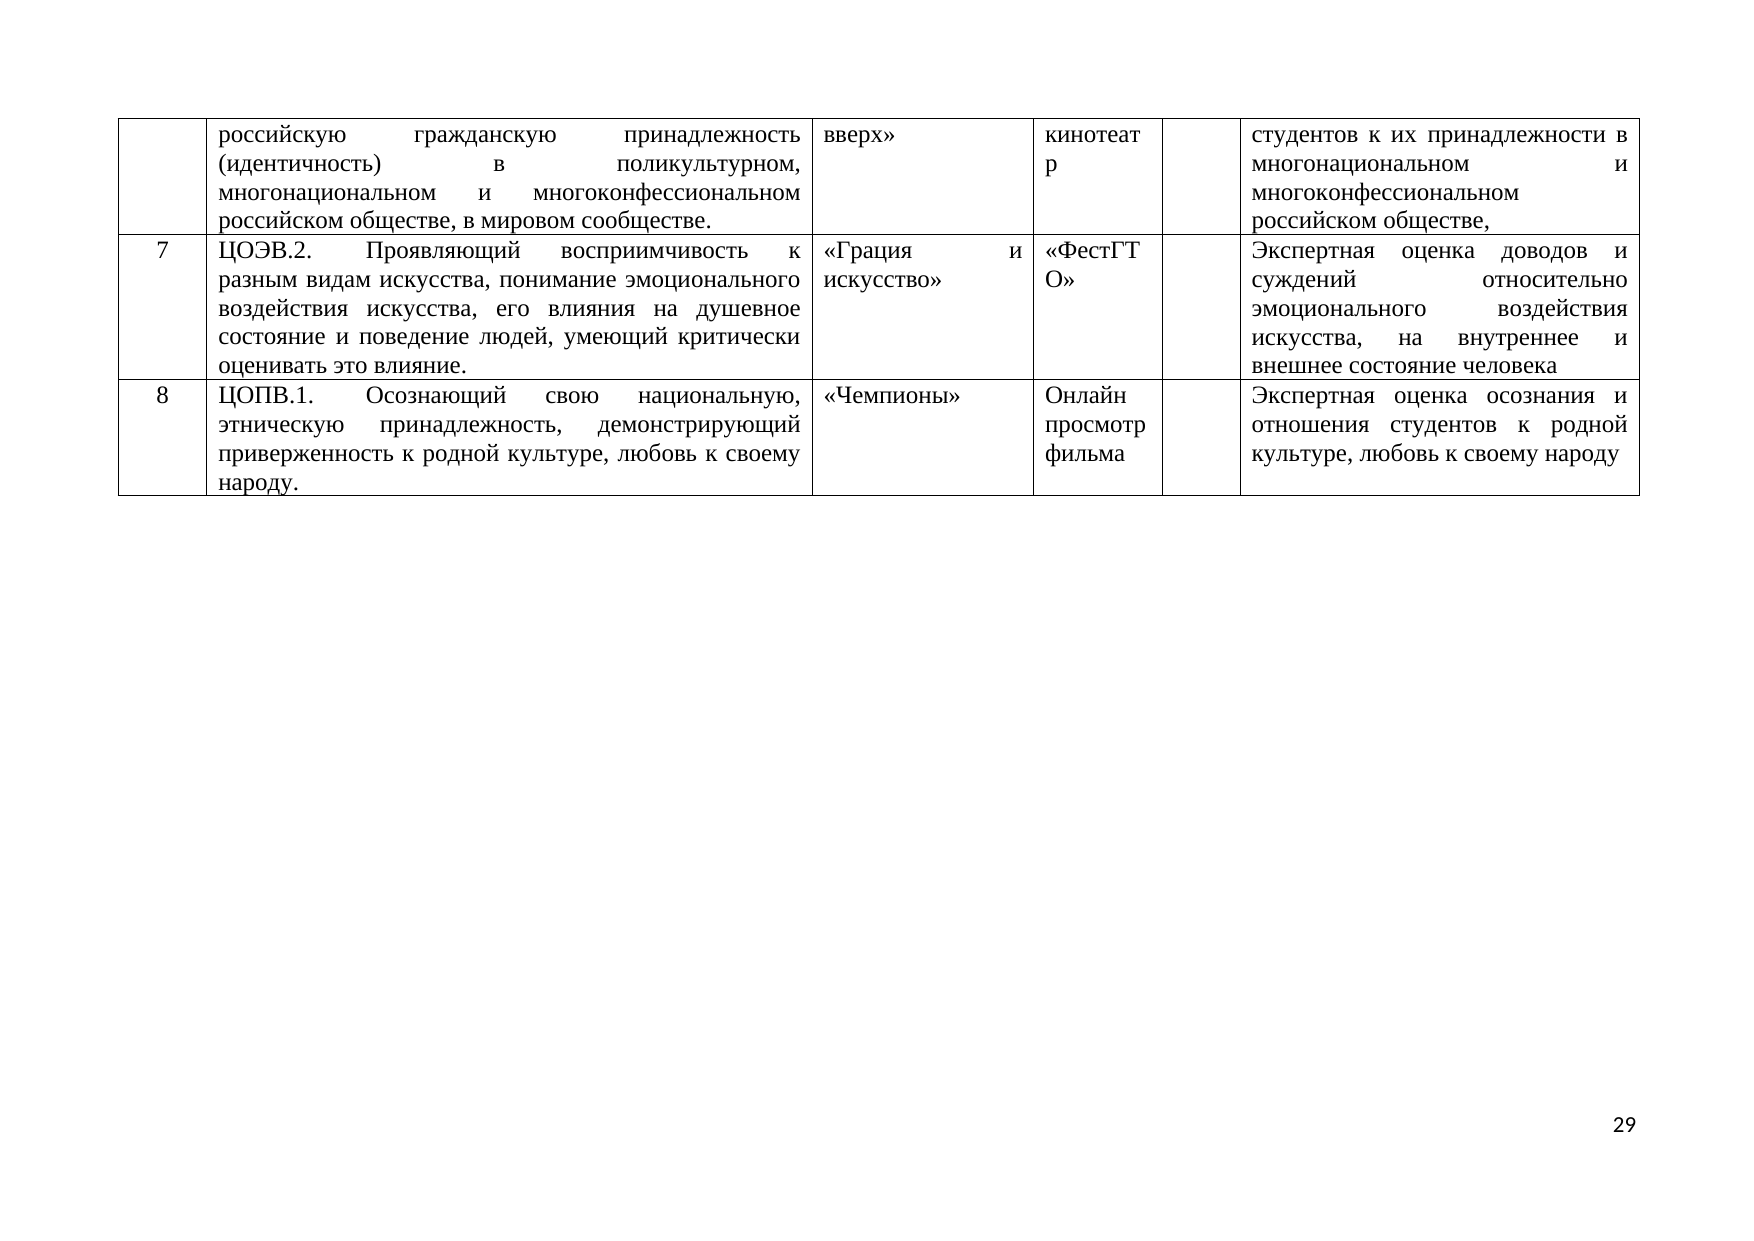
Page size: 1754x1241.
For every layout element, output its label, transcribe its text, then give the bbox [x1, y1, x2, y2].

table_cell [207, 119, 812, 234]
table_cell [1163, 119, 1240, 234]
table_cell Поход в кинотеатр [1034, 119, 1162, 234]
table_cell Экспертная оценка доводов и суждений относительно эмоционального воздействия искусства, на внутреннее и внешнее состояние человека [1241, 235, 1639, 379]
table_cell ЦОЭВ.2. Проявляющий восприимчивость к разным видам искусства, понимание эмоционального воздействия искусства, его влияния на душевное состояние и поведение людей, умеющий критически оценивать это влияние. [207, 235, 812, 379]
table_cell 7 [119, 235, 206, 379]
table_cell [1163, 380, 1240, 495]
table_cell Онлайн просмотр фильма [1034, 380, 1162, 495]
table_cell «ФестГТО» [1034, 235, 1162, 379]
table_cell Экспертная оценка осознания и отношения студентов к родной культуре, любовь к своему народу [1241, 380, 1639, 495]
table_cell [1241, 119, 1639, 234]
table_cell «Грация и искусство» [813, 235, 1033, 379]
table_cell [1163, 235, 1240, 379]
table_cell 8 [119, 380, 206, 495]
table_cell «Чемпионы» [813, 380, 1033, 495]
table_cell «Движение вверх» [813, 119, 1033, 234]
table_cell 6 [119, 119, 206, 234]
table_cell ЦОПВ.1. Осознающий свою национальную, этническую принадлежность, демонстрирующий приверженность к родной культуре, любовь к своему народу. [207, 380, 812, 495]
